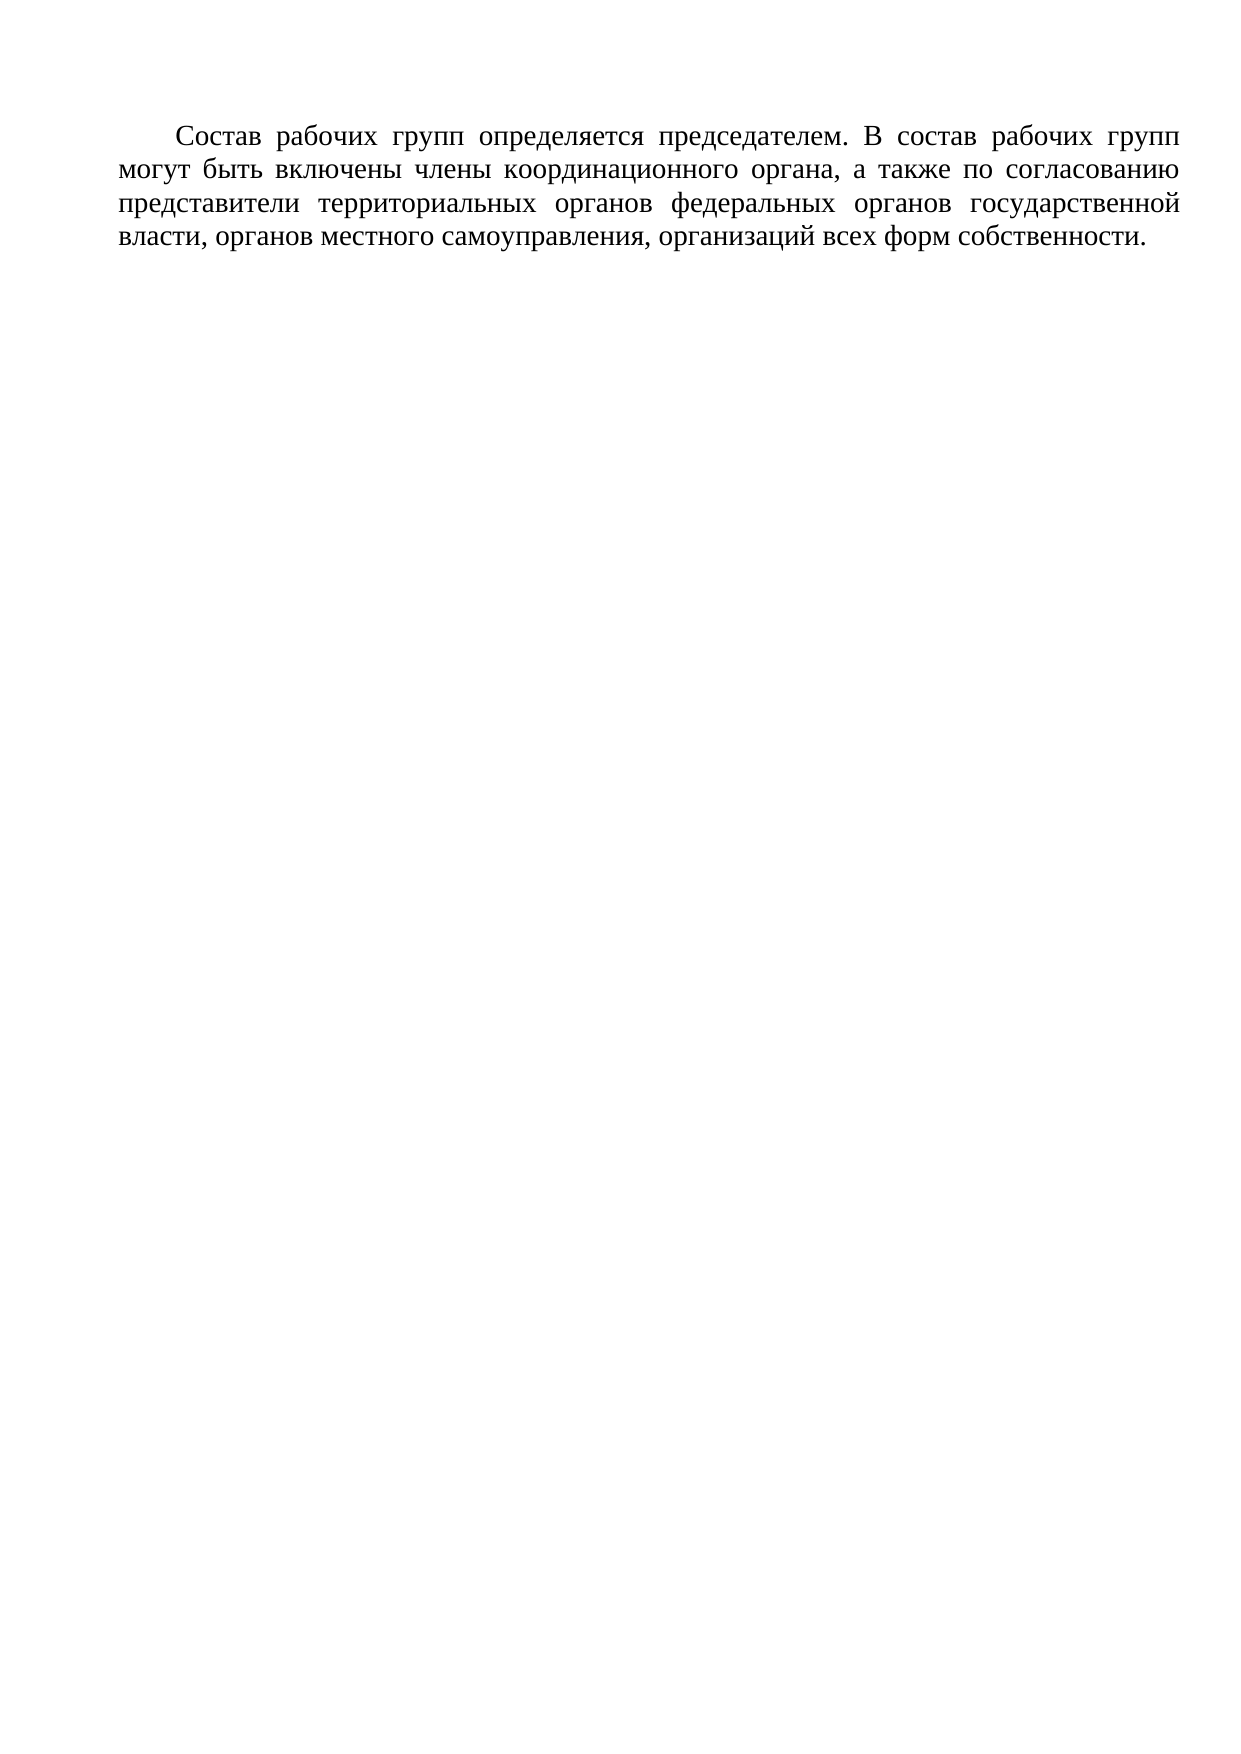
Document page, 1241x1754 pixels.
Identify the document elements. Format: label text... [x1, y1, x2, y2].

text Состав рабочих групп определяется председателем. В состав рабочих групп могут быть включены члены координационного органа, а также по согласованию представители территориальных органов федеральных органов государственной власти, органов местного самоуправления, организаций всех форм собственности. [118, 118, 1181, 252]
